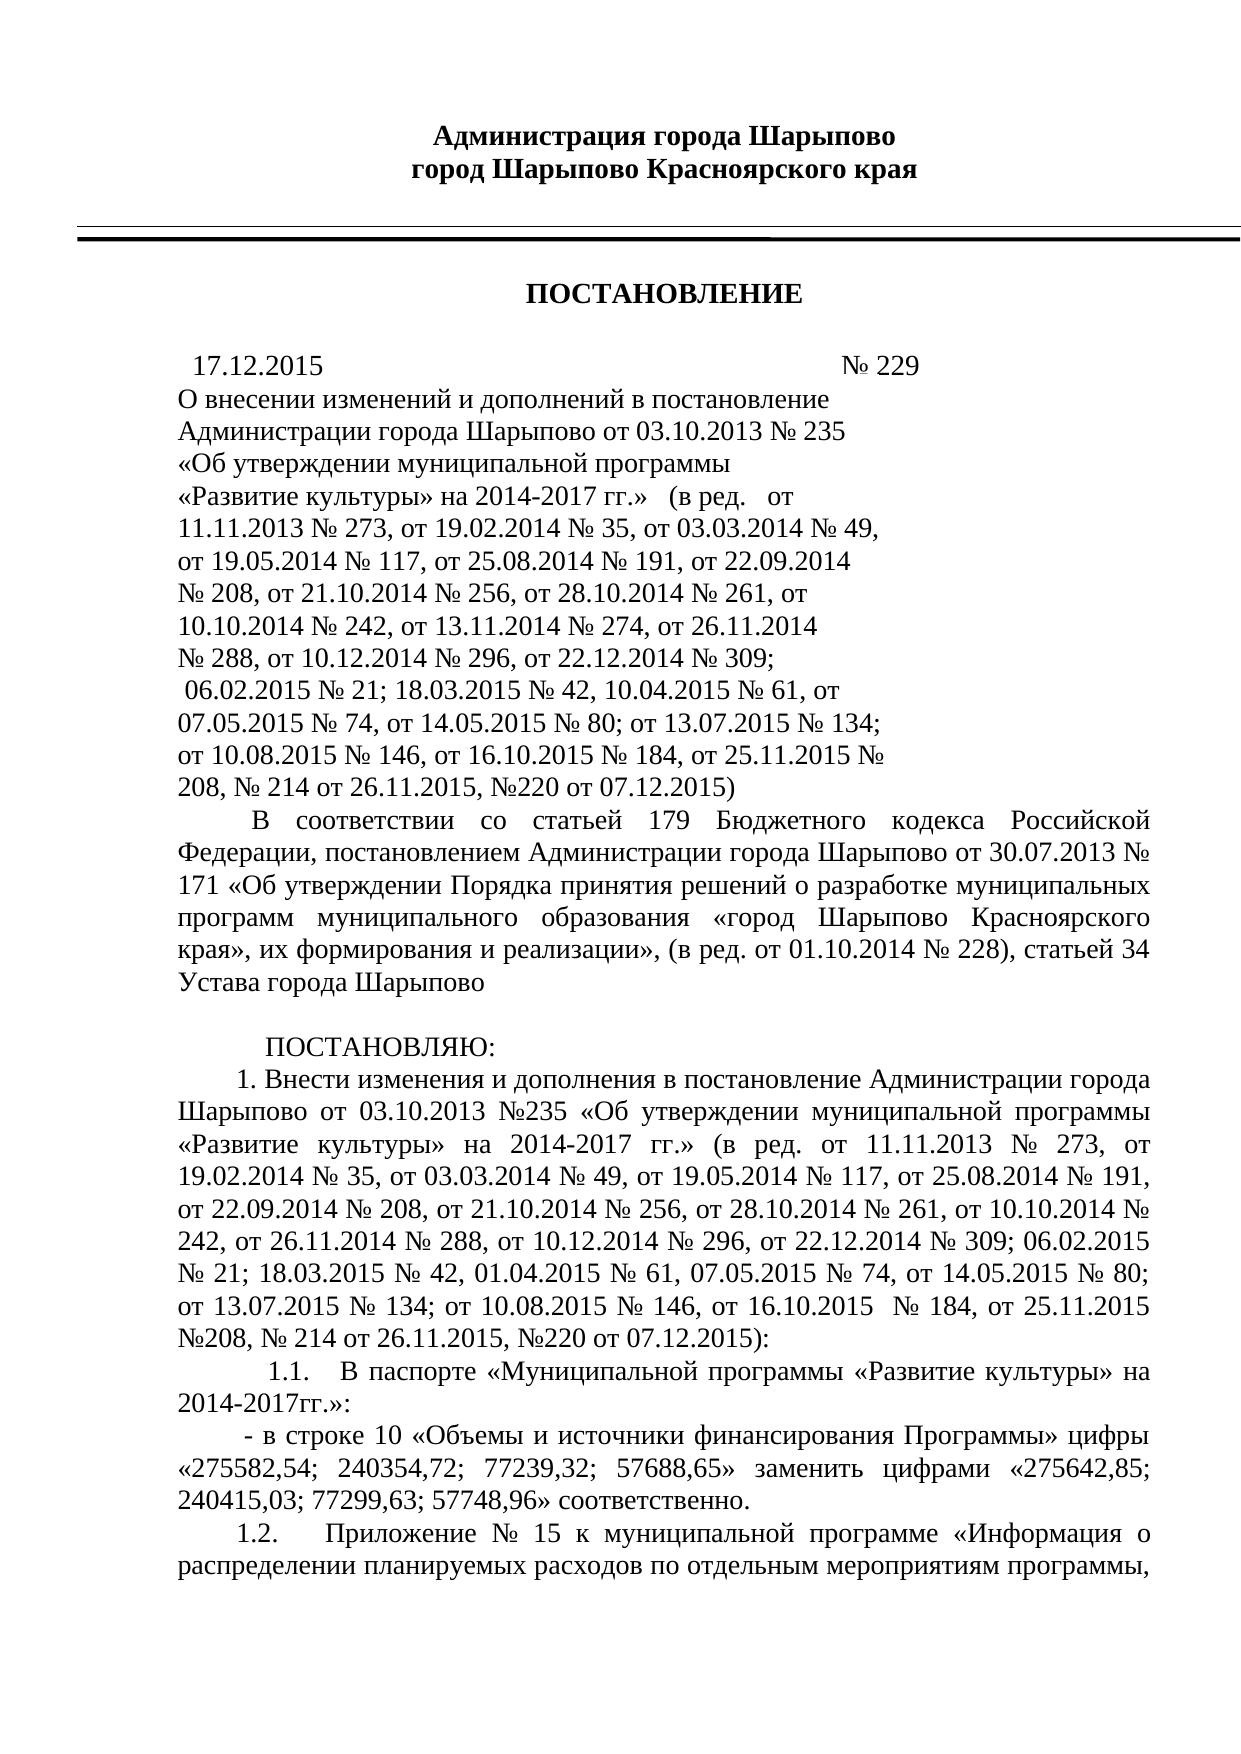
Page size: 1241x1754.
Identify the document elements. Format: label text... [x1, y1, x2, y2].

text № 288, от 10.12.2014 № 296, от 22.12.2014 № 309; [177, 641, 916, 673]
text Администрация города Шарыпово [177, 118, 1152, 152]
text 1. Внести изменения и дополнения в постановление Администрации города Шарыпово от 03.10.2013 №235 «Об утверждении муниципальной программы «Развитие культуры» на 2014-2017 гг.» (в ред. от 11.11.2013 № 273, от 19.02.2014 № 35, от 03.03.2014 № 49, от 19.05.2014 № 117, от 25.08.2014 № 191, от 22.09.2014 № 208, от 21.10.2014 № 256, от 28.10.2014 № 261, от 10.10.2014 № 242, от 26.11.2014 № 288, от 10.12.2014 № 296, от 22.12.2014 № 309; 06.02.2015 № 21; 18.03.2015 № 42, 01.04.2015 № 61, 07.05.2015 № 74, от 14.05.2015 № 80; от 13.07.2015 № 134; от 10.08.2015 № 146, от 16.10.2015 № 184, от 25.11.2015 №208, № 214 от 26.11.2015, №220 от 07.12.2015): [177, 1062, 1152, 1354]
text от 10.08.2015 № 146, от 16.10.2015 № 184, от 25.11.2015 № 208, № 214 от 26.11.2015, №220 от 07.12.2015) [177, 738, 916, 803]
text 17.12.2015 № 229 [177, 348, 1152, 382]
text 06.02.2015 № 21; 18.03.2015 № 42, 10.04.2015 № 61, от 07.05.2015 № 74, от 14.05.2015 № 80; от 13.07.2015 № 134; [177, 673, 916, 738]
text Администрации города Шарыпово от 03.10.2013 № 235 [177, 414, 916, 447]
text - в строке 10 «Объемы и источники финансирования Программы» цифры «275582,54; 240354,72; 77239,32; 57688,65» заменить цифрами «275642,85; 240415,03; 77299,63; 57748,96» соответственно. [177, 1418, 1152, 1516]
text «Об утверждении муниципальной программы [177, 447, 916, 479]
text ПОСТАНОВЛЯЮ: [177, 1030, 1152, 1062]
text № 208, от 21.10.2014 № 256, от 28.10.2014 № 261, от 10.10.2014 № 242, от 13.11.2014 № 274, от 26.11.2014 [177, 576, 916, 641]
text 1.1. В паспорте «Муниципальной программы «Развитие культуры» на 2014-2017гг.»: [177, 1354, 1152, 1418]
text от 19.05.2014 № 117, от 25.08.2014 № 191, от 22.09.2014 [177, 544, 916, 576]
text город Шарыпово Красноярского края [177, 152, 1152, 185]
text О внесении изменений и дополнений в постановление [177, 382, 916, 414]
text «Развитие культуры» на 2014-2017 гг.» (в ред. от 11.11.2013 № 273, от 19.02.2014 № 35, от 03.03.2014 № 49, [177, 479, 916, 544]
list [177, 1516, 1152, 1580]
text ПОСТАНОВЛЕНИЕ [177, 276, 1152, 310]
text В соответствии со статьей 179 Бюджетного кодекса Российской Федерации, постановлением Администрации города Шарыпово от 30.07.2013 № 171 «Об утверждении Порядка принятия решений о разработке муниципальных программ муниципального образования «город Шарыпово Красноярского края», их формирования и реализации», (в ред. от 01.10.2014 № 228), статьей 34 Устава города Шарыпово [177, 803, 1152, 997]
